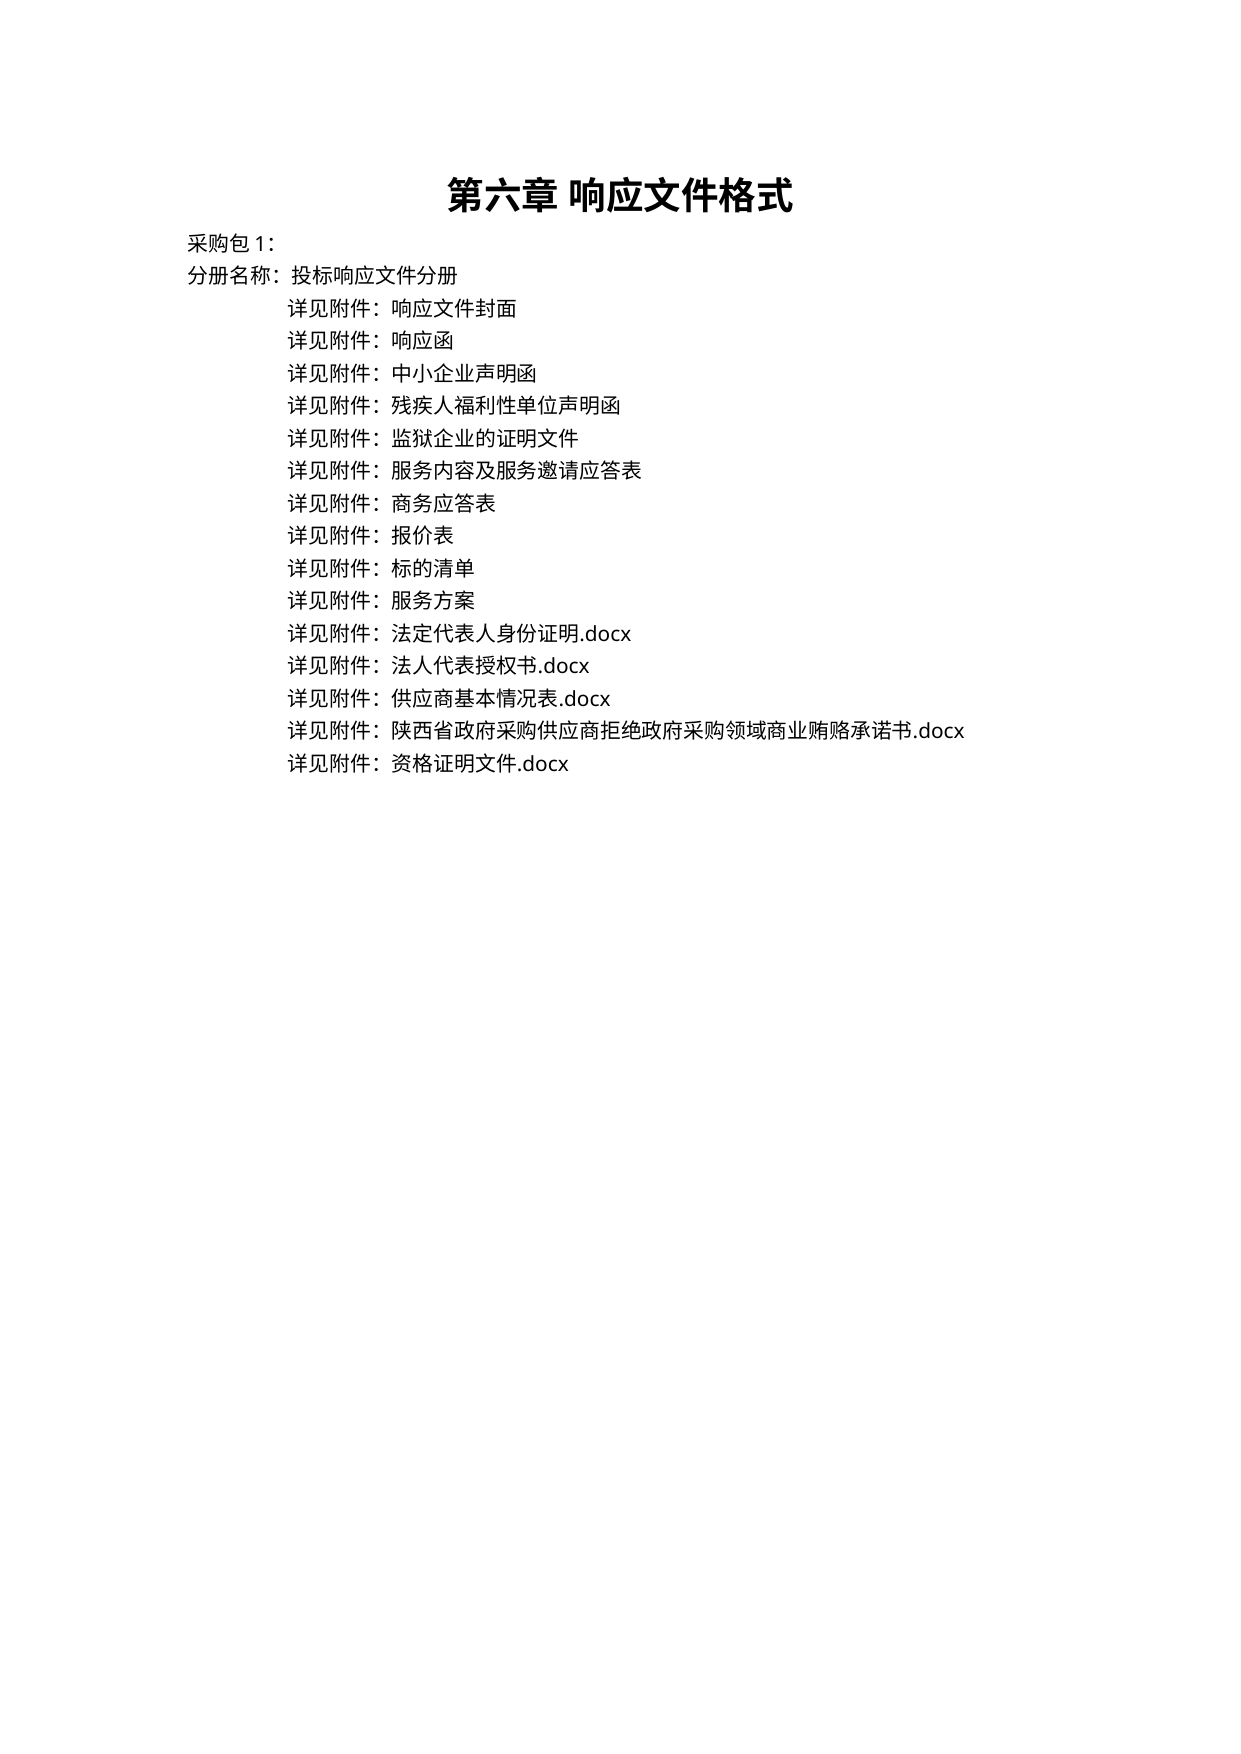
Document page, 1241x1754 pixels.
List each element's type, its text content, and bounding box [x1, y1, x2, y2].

text 采购包1： [187, 227, 1053, 259]
text 详见附件：陕西省政府采购供应商拒绝政府采购领域商业贿赂承诺书.docx [187, 714, 1053, 747]
text 详见附件：标的清单 [187, 552, 1053, 584]
text 详见附件：法人代表授权书.docx [187, 649, 1053, 682]
text 详见附件：资格证明文件.docx [187, 747, 1053, 779]
text 详见附件：法定代表人身份证明.docx [187, 617, 1053, 649]
text 详见附件：中小企业声明函 [187, 357, 1053, 389]
text 第六章 响应文件格式 [187, 162, 1053, 227]
text 详见附件：响应文件封面 [187, 292, 1053, 324]
text 详见附件：供应商基本情况表.docx [187, 682, 1053, 714]
text 详见附件：监狱企业的证明文件 [187, 422, 1053, 454]
text 详见附件：响应函 [187, 324, 1053, 357]
text 详见附件：服务方案 [187, 584, 1053, 617]
text 分册名称：投标响应文件分册 [187, 259, 1053, 292]
text 详见附件：商务应答表 [187, 487, 1053, 519]
text 详见附件：残疾人福利性单位声明函 [187, 389, 1053, 422]
text 详见附件：服务内容及服务邀请应答表 [187, 454, 1053, 487]
text 详见附件：报价表 [187, 519, 1053, 552]
